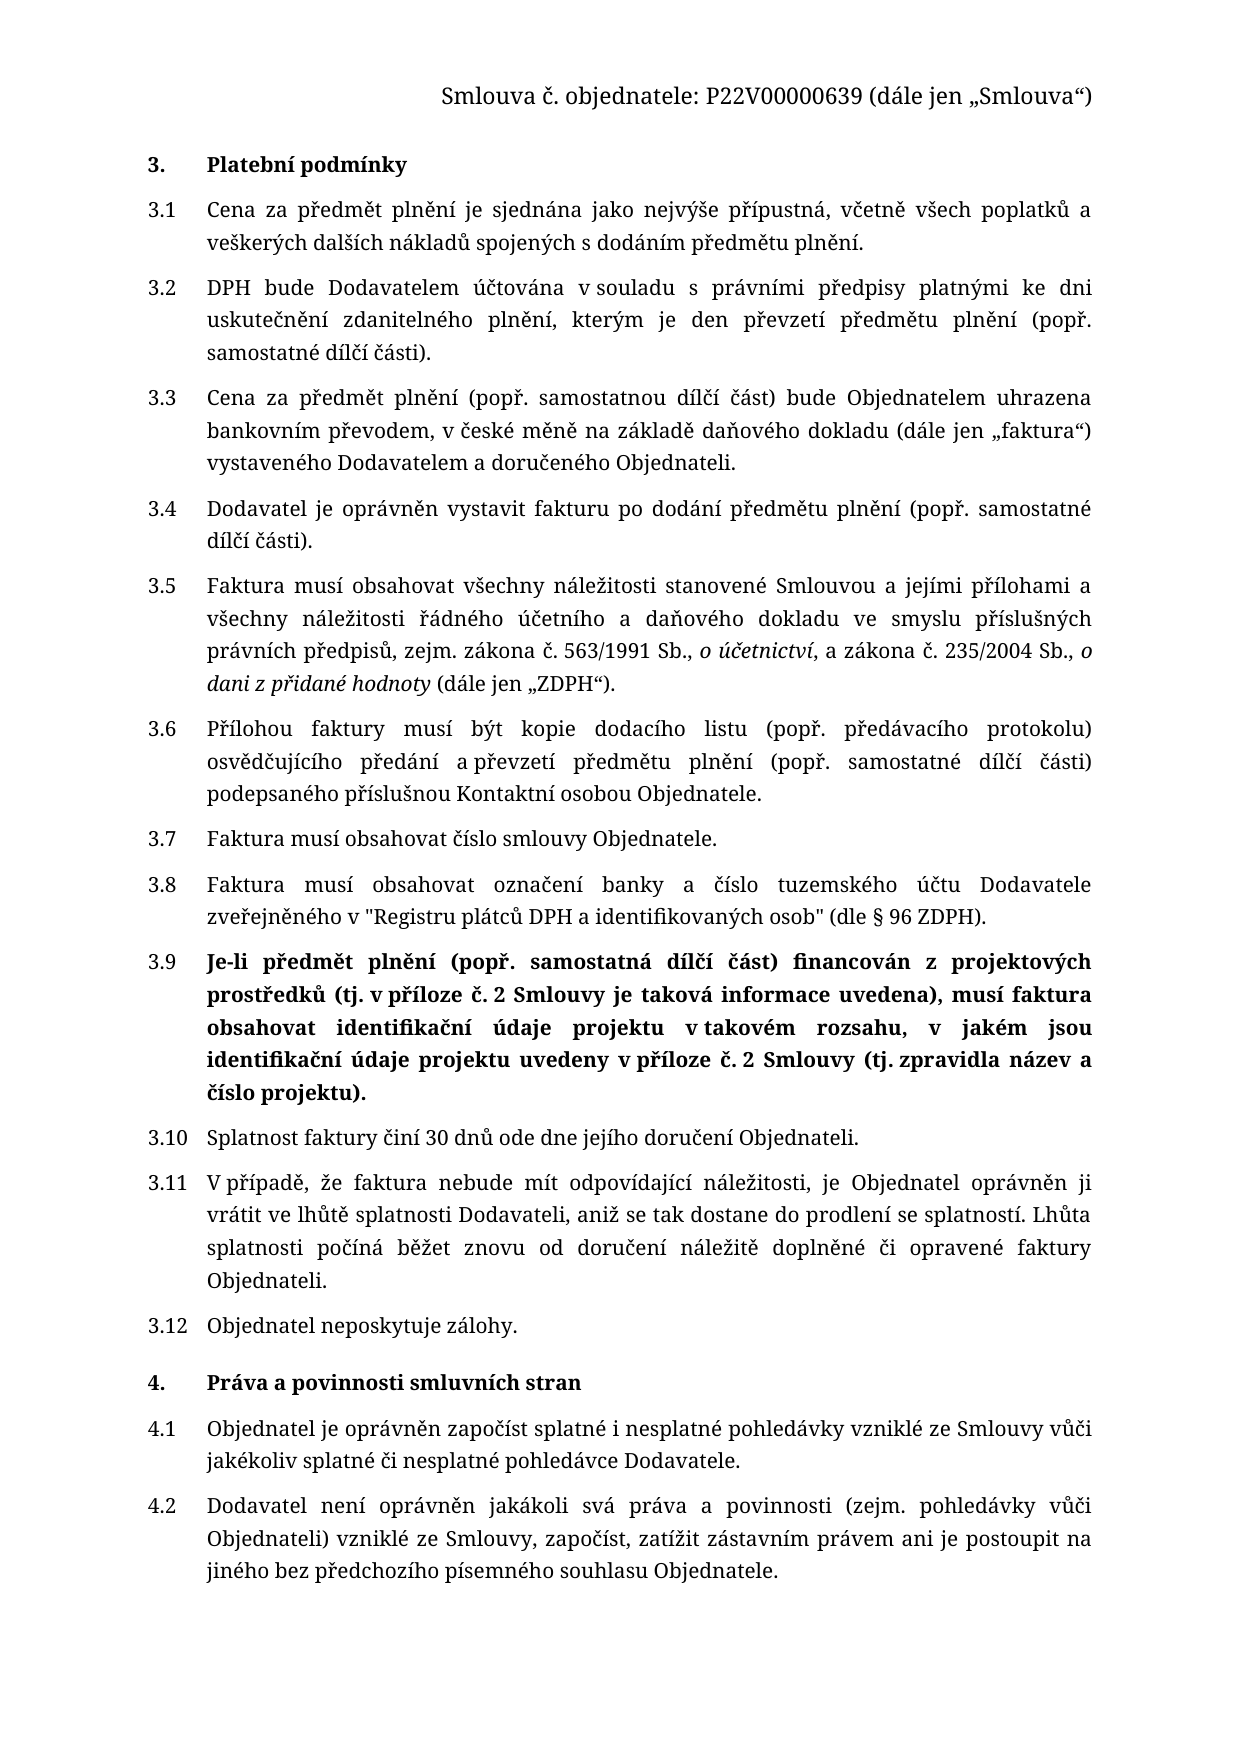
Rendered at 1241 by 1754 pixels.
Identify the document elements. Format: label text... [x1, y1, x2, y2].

list Faktura musí obsahovat všechny náležitosti stanovené Smlouvou a jejími přílohami a všechny náležitosti řádného účetního a daňového dokladu ve smyslu příslušných právních předpisů, zejm. zákona č. 563/1991 Sb., o účetnictví, a zákona č. 235/2004 Sb., o dani z přidané hodnoty (dále jen „ZDPH“). [148, 571, 1093, 698]
list Je-li předmět plnění (popř. samostatná dílčí část) financován z projektových prostředků (tj. v příloze č. 2 Smlouvy je taková informace uvedena), musí faktura obsahovat identifikační údaje projektu v takovém rozsahu, v jakém jsou identifikační údaje projektu uvedeny v příloze č. 2 Smlouvy (tj. zpravidla název a číslo projektu). [148, 947, 1093, 1106]
list Platební podmínky [148, 150, 1093, 179]
list Cena za předmět plnění je sjednána jako nejvýše přípustná, včetně všech poplatků a veškerých dalších nákladů spojených s dodáním předmětu plnění. [148, 195, 1093, 256]
list Objednatel neposkytuje zálohy. [148, 1311, 1093, 1339]
list Cena za předmět plnění (popř. samostatnou dílčí část) bude Objednatelem uhrazena bankovním převodem, v české měně na základě daňového dokladu (dále jen „faktura“) vystaveného Dodavatelem a doručeného Objednateli. [148, 383, 1093, 477]
list Objednatel je oprávněn započíst splatné i nesplatné pohledávky vzniklé ze Smlouvy vůči jakékoliv splatné či nesplatné pohledávce Dodavatele. [148, 1414, 1093, 1475]
list Dodavatel není oprávněn jakákoli svá práva a povinnosti (zejm. pohledávky vůči Objednateli) vzniklé ze Smlouvy, započíst, zatížit zástavním právem ani je postoupit na jiného bez předchozího písemného souhlasu Objednatele. [148, 1491, 1093, 1585]
list Splatnost faktury činí 30 dnů ode dne jejího doručení Objednateli. [148, 1123, 1093, 1151]
list Faktura musí obsahovat označení banky a číslo tuzemského účtu Dodavatele zveřejněného v "Registru plátců DPH a identifikovaných osob" (dle § 96 ZDPH). [148, 870, 1093, 931]
list DPH bude Dodavatelem účtována v souladu s právními předpisy platnými ke dni uskutečnění zdanitelného plnění, kterým je den převzetí předmětu plnění (popř. samostatné dílčí části). [148, 273, 1093, 367]
list Práva a povinnosti smluvních stran [148, 1368, 1093, 1397]
list Faktura musí obsahovat číslo smlouvy Objednatele. [148, 824, 1093, 853]
list Dodavatel je oprávněn vystavit fakturu po dodání předmětu plnění (popř. samostatné dílčí části). [148, 494, 1093, 555]
list V případě, že faktura nebude mít odpovídající náležitosti, je Objednatel oprávněn ji vrátit ve lhůtě splatnosti Dodavateli, aniž se tak dostane do prodlení se splatností. Lhůta splatnosti počíná běžet znovu od doručení náležitě doplněné či opravené faktury Objednateli. [148, 1168, 1093, 1294]
list Přílohou faktury musí být kopie dodacího listu (popř. předávacího protokolu) osvědčujícího předání a převzetí předmětu plnění (popř. samostatné dílčí části) podepsaného příslušnou Kontaktní osobou Objednatele. [148, 714, 1093, 808]
